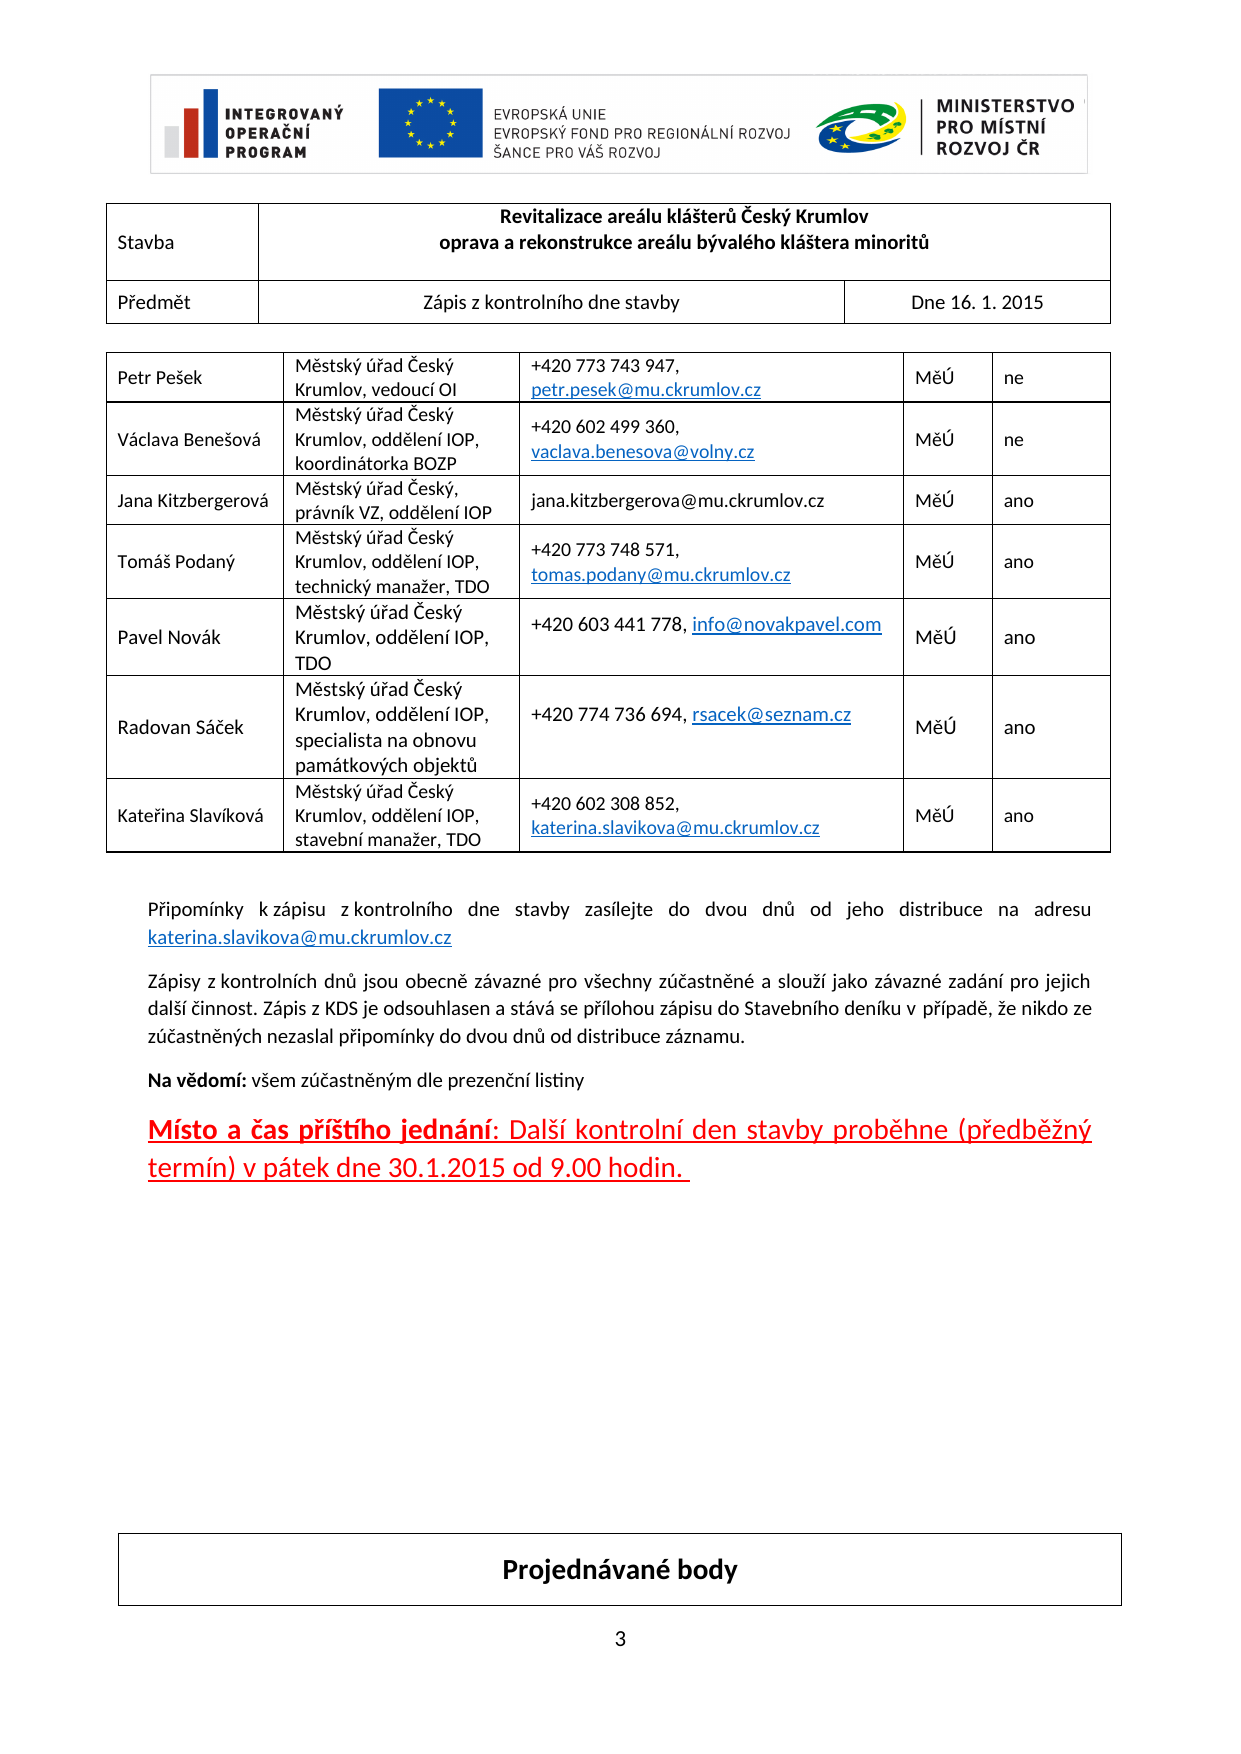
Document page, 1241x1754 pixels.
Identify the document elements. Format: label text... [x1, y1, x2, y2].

text Na vědomí: všem zúčastněným dle prezenční listiny [148, 1067, 1093, 1092]
table_cell +420 603 441 778, info@novakpavel.com [520, 599, 903, 675]
table_cell jana.kitzbergerova@mu.ckrumlov.cz [520, 476, 903, 524]
table_cell MěÚ [904, 353, 992, 401]
table_cell +420 773 743 947, petr.pesek@mu.ckrumlov.cz [520, 353, 903, 401]
table_cell ano [993, 676, 1110, 778]
table_cell Petr Pešek [107, 353, 283, 401]
table_header Projednávané body [119, 1534, 1121, 1605]
table_cell Kateřina Slavíková [107, 779, 283, 851]
table_cell Městský úřad Český Krumlov, oddělení IOP, specialista na obnovu památkových objektů [284, 676, 519, 778]
table_cell Jana Kitzbergerová [107, 476, 283, 524]
table_cell Městský úřad Český Krumlov, oddělení IOP, stavební manažer, TDO [284, 779, 519, 851]
table_cell MěÚ [904, 676, 992, 778]
table_cell MěÚ [904, 525, 992, 598]
text Zápisy z kontrolních dnů jsou obecně závazné pro všechny zúčastněné a slouží jako závazné zadání pro jejich další činnost. Zápis z KDS je odsouhlasen a stává se přílohou zápisu do Stavebního deníku v případě, že nikdo ze zúčastněných nezaslal připomínky do dvou dnů od distribuce záznamu. [148, 968, 1093, 1048]
table_cell Městský úřad Český Krumlov, vedoucí OI [284, 353, 519, 401]
table_cell ano [993, 525, 1110, 598]
table_cell Tomáš Podaný [107, 525, 283, 598]
table_cell ne [993, 353, 1110, 401]
table_cell Městský úřad Český Krumlov, oddělení IOP, koordinátorka BOZP [284, 403, 519, 475]
table_cell Pavel Novák [107, 599, 283, 675]
table_cell Městský úřad Český Krumlov, oddělení IOP, technický manažer, TDO [284, 525, 519, 598]
table_cell MěÚ [904, 599, 992, 675]
table_cell Radovan Sáček [107, 676, 283, 778]
table_cell +420 602 499 360, vaclava.benesova@volny.cz [520, 403, 903, 475]
picture [147, 73, 1093, 175]
table_cell ano [993, 476, 1110, 524]
table_cell Václava Benešová [107, 403, 283, 475]
text Místo a čas příštího jednání: Další kontrolní den stavby proběhne (předběžný termín) v pátek dne 30.1.2015 od 9.00 hodin. [148, 1111, 1093, 1185]
table_cell Městský úřad Český, právník VZ, oddělení IOP [284, 476, 519, 524]
table_cell MěÚ [904, 476, 992, 524]
text Připomínky k zápisu z kontrolního dne stavby zasílejte do dvou dnů od jeho distribuce na adresu katerina.slavikova@mu.ckrumlov.cz [148, 897, 1093, 949]
table_cell +420 774 736 694, rsacek@seznam.cz [520, 676, 903, 778]
table_cell ne [993, 403, 1110, 475]
table_cell MěÚ [904, 779, 992, 851]
table_cell ano [993, 599, 1110, 675]
table_cell ano [993, 779, 1110, 851]
table_cell +420 602 308 852, katerina.slavikova@mu.ckrumlov.cz [520, 779, 903, 851]
table_cell +420 773 748 571, tomas.podany@mu.ckrumlov.cz [520, 525, 903, 598]
table_cell Městský úřad Český Krumlov, oddělení IOP, TDO [284, 599, 519, 675]
table_cell MěÚ [904, 403, 992, 475]
